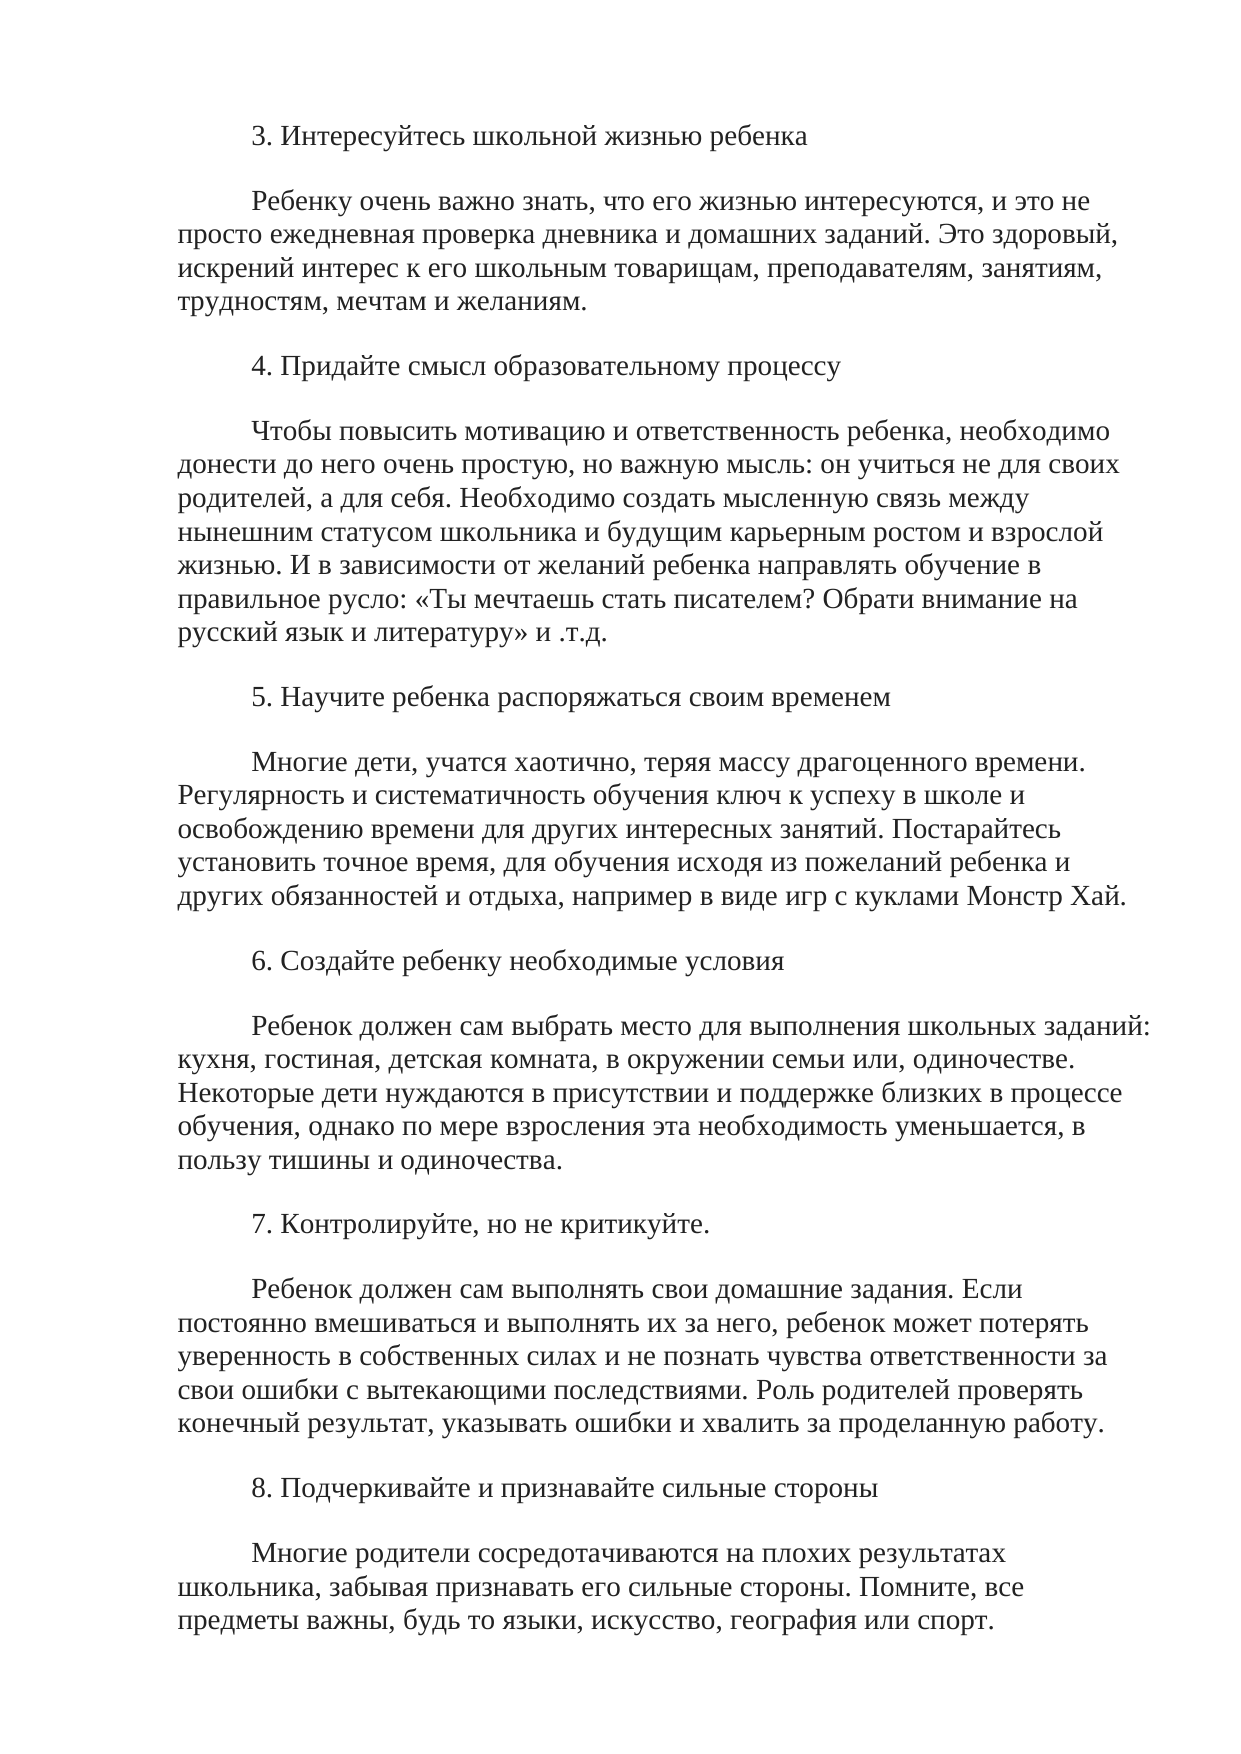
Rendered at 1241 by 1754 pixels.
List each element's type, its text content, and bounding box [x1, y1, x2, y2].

text Ребенку очень важно знать, что его жизнью интересуются, и это не просто ежедневная проверка дневника и домашних заданий. Это здоровый, искрений интерес к его школьным товарищам, преподавателям, занятиям, трудностям, мечтам и желаниям. [177, 183, 1152, 317]
text 8. Подчеркивайте и признавайте сильные стороны [177, 1470, 1152, 1504]
text 7. Контролируйте, но не критикуйте. [177, 1207, 1152, 1240]
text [177, 1535, 1152, 1636]
text 4. Придайте смысл образовательному процессу [177, 348, 1152, 382]
text Ребенок должен сам выбрать место для выполнения школьных заданий: кухня, гостиная, детская комната, в окружении семьи или, одиночестве. Некоторые дети нуждаются в присутствии и поддержке близких в процессе обучения, однако по мере взросления эта необходимость уменьшается, в пользу тишины и одиночества. [177, 1008, 1152, 1175]
text Многие дети, учатся хаотично, теряя массу драгоценного времени. Регулярность и систематичность обучения ключ к успеху в школе и освобождению времени для других интересных занятий. Постарайтесь установить точное время, для обучения исходя из пожеланий ребенка и других обязанностей и отдыха, например в виде игр с куклами Монстр Хай. [177, 744, 1152, 912]
text 5. Научите ребенка распоряжаться своим временем [177, 679, 1152, 713]
text Чтобы повысить мотивацию и ответственность ребенка, необходимо донести до него очень простую, но важную мысль: он учиться не для своих родителей, а для себя. Необходимо создать мысленную связь между нынешним статусом школьника и будущим карьерным ростом и взрослой жизнью. И в зависимости от желаний ребенка направлять обучение в правильное русло: «Ты мечтаешь стать писателем? Обрати внимание на русский язык и литературу» и .т.д. [177, 413, 1152, 648]
text 3. Интересуйтесь школьной жизнью ребенка [177, 118, 1152, 152]
text 6. Создайте ребенку необходимые условия [177, 943, 1152, 976]
text Ребенок должен сам выполнять свои домашние задания. Если постоянно вмешиваться и выполнять их за него, ребенок может потерять уверенность в собственных силах и не познать чувства ответственности за свои ошибки с вытекающими последствиями. Роль родителей проверять конечный результат, указывать ошибки и хвалить за проделанную работу. [177, 1271, 1152, 1439]
